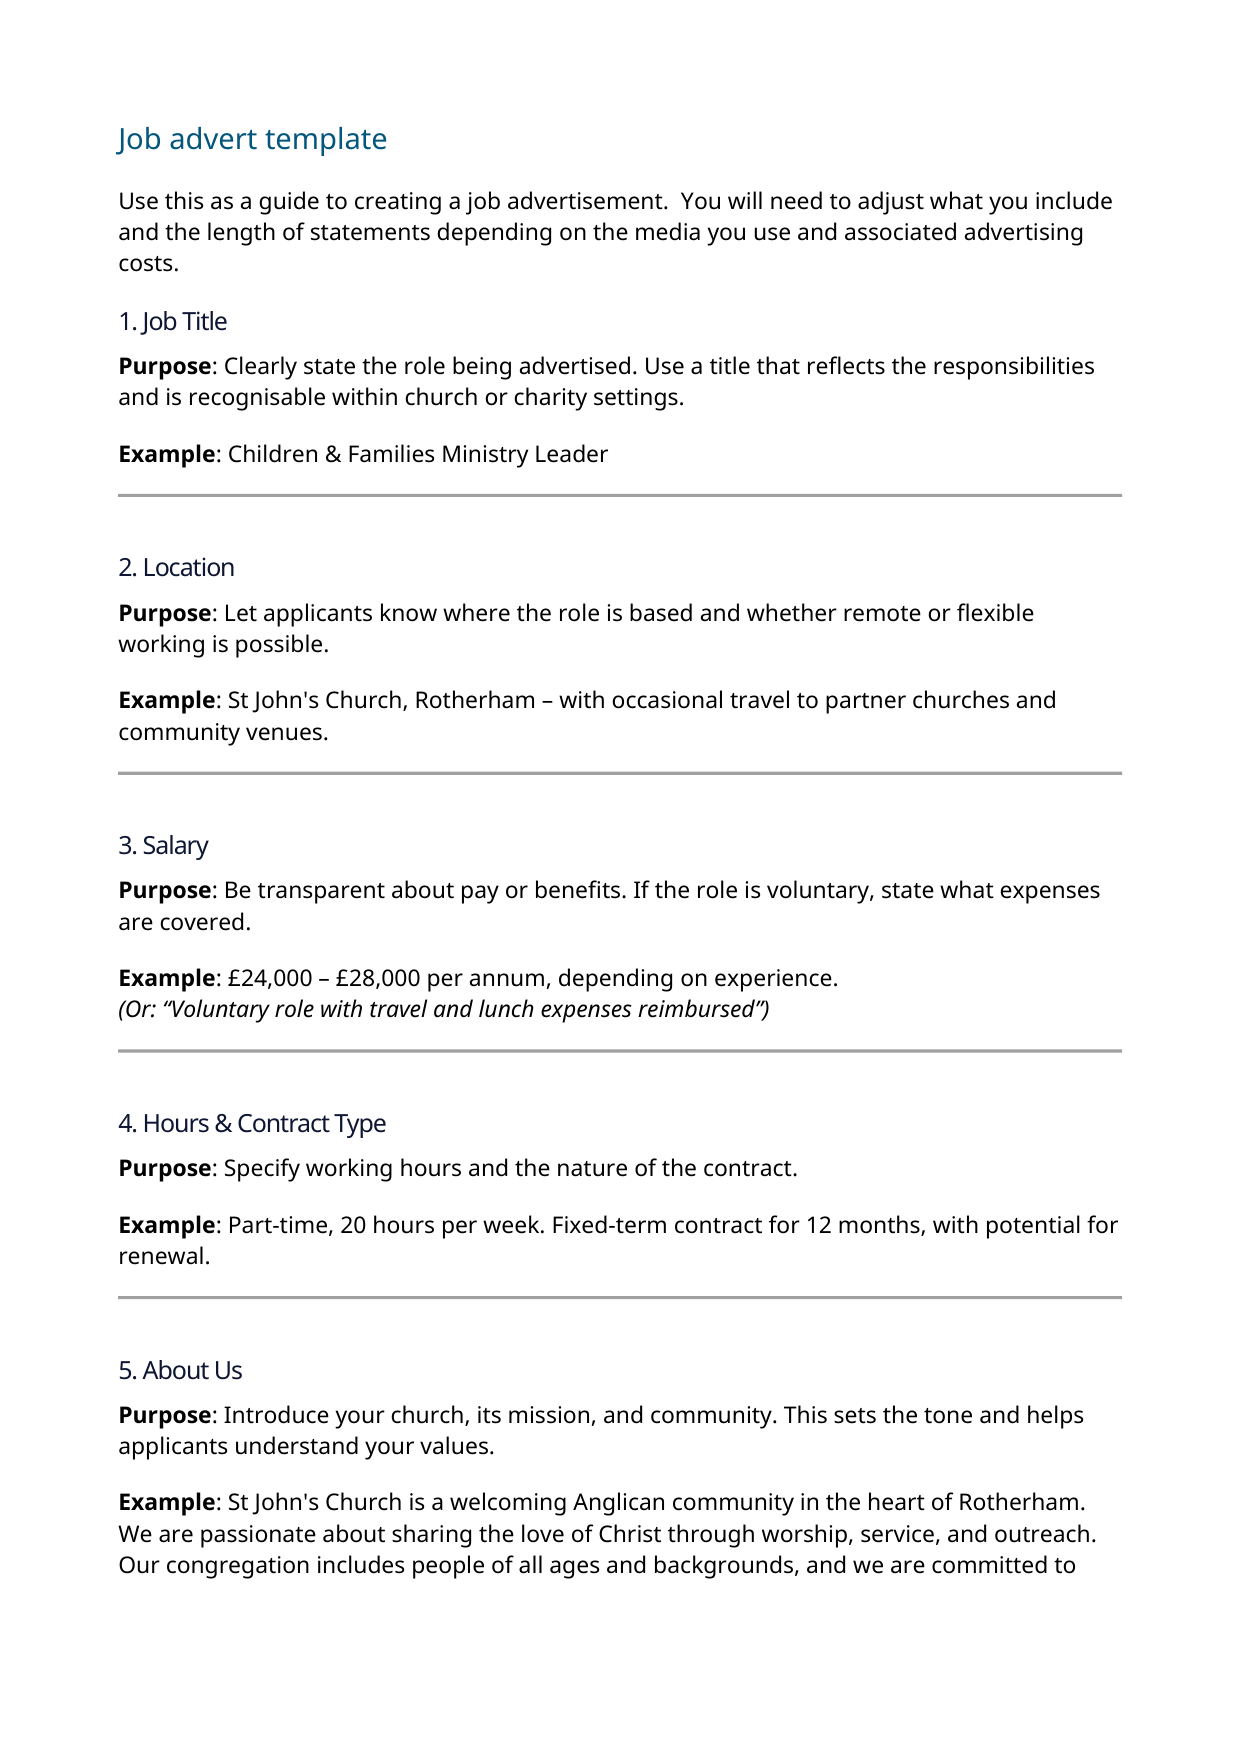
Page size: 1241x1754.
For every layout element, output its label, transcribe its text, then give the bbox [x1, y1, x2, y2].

text Example: £24,000 – £28,000 per annum, depending on experience. (Or: “Voluntary role with travel and lunch expenses reimbursed”) [118, 962, 1122, 1024]
text Example: St John's Church, Rotherham – with occasional travel to partner churches and community venues. [118, 684, 1122, 747]
subtitle 3. Salary [118, 828, 1122, 862]
text Job advert template [118, 118, 1122, 158]
text Purpose: Be transparent about pay or benefits. If the role is voluntary, state what expenses are covered. [118, 874, 1122, 937]
text Purpose: Let applicants know where the role is based and whether remote or flexible working is possible. [118, 597, 1122, 659]
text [118, 1486, 1122, 1580]
text Purpose: Specify working hours and the nature of the contract. [118, 1152, 1122, 1183]
subtitle 4. Hours & Contract Type [118, 1106, 1122, 1140]
subtitle 1. Job Title [118, 303, 1122, 338]
text Example: Children & Families Ministry Leader [118, 438, 1122, 469]
subtitle 2. Location [118, 550, 1122, 584]
subtitle 5. About Us [118, 1352, 1122, 1386]
text Use this as a guide to creating a job advertisement. You will need to adjust what you include and the length of statements depending on the media you use and associated advertising costs. [118, 185, 1122, 278]
text Purpose: Introduce your church, its mission, and community. This sets the tone and helps applicants understand your values. [118, 1399, 1122, 1461]
text Example: Part-time, 20 hours per week. Fixed-term contract for 12 months, with potential for renewal. [118, 1208, 1122, 1271]
text Purpose: Clearly state the role being advertised. Use a title that reflects the responsibilities and is recognisable within church or charity settings. [118, 350, 1122, 413]
